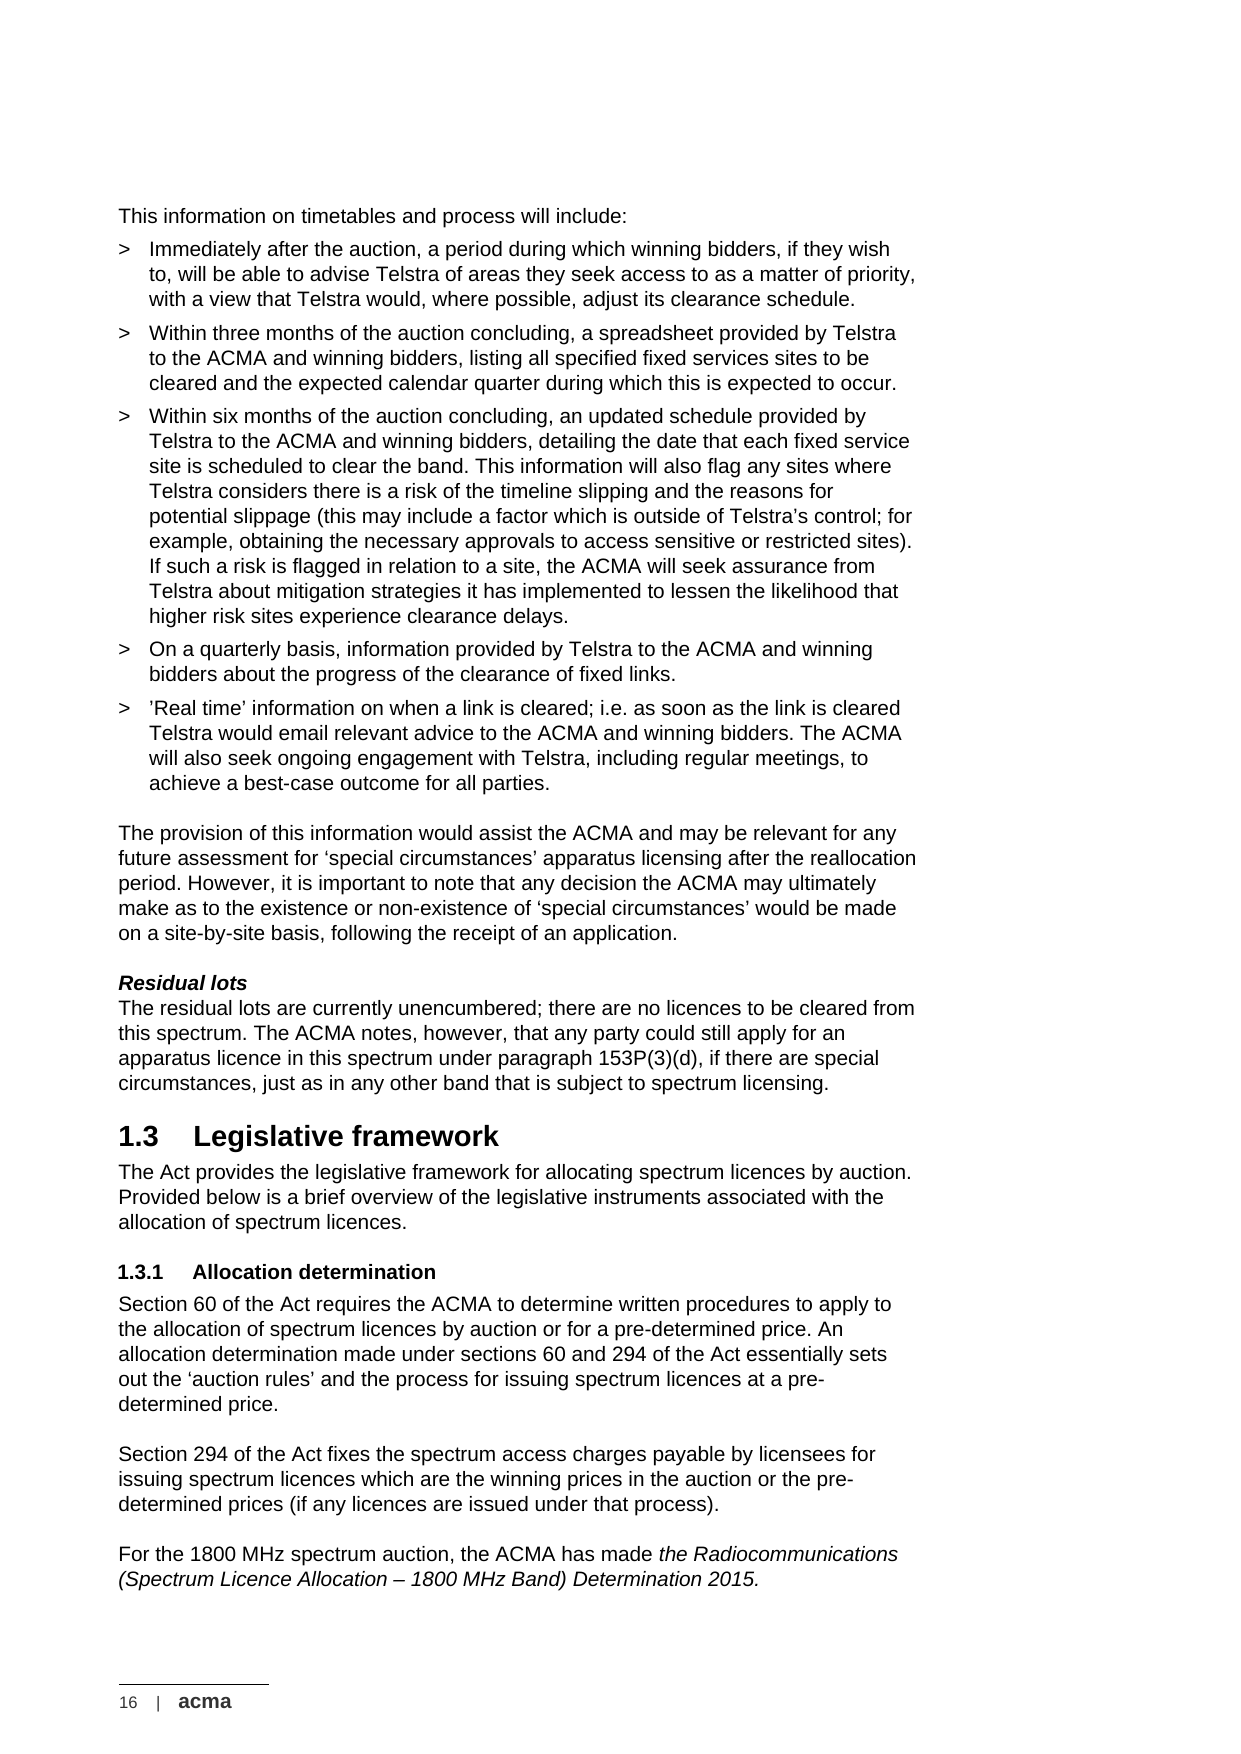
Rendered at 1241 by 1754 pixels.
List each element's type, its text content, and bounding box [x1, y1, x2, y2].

list Within three months of the auction concluding, a spreadsheet provided by Telstra to the ACMA and winning bidders, listing all specified fixed services sites to be cleared and the expected calendar quarter during which this is expected to occur. [118, 319, 917, 394]
text The residual lots are currently unencumbered; there are no licences to be cleared from this spectrum. The ACMA notes, however, that any party could still apply for an apparatus licence in this spectrum under paragraph 153P(3)(d), if there are special circumstances, just as in any other band that is subject to spectrum licensing. [118, 994, 917, 1094]
subtitle Legislative framework [118, 1119, 917, 1153]
list ’Real time’ information on when a link is cleared; i.e. as soon as the link is cleared Telstra would email relevant advice to the ACMA and winning bidders. The ACMA will also seek ongoing engagement with Telstra, including regular meetings, to achieve a best-case outcome for all parties. [118, 694, 917, 794]
text For the 1800 MHz spectrum auction, the ACMA has made the Radiocommunications (Spectrum Licence Allocation – 1800 MHz Band) Determination 2015. [118, 1540, 917, 1590]
text This information on timetables and process will include: [118, 203, 917, 228]
text Section 294 of the Act fixes the spectrum access charges payable by licensees for issuing spectrum licences which are the winning prices in the auction or the pre-determined prices (if any licences are issued under that process). [118, 1440, 917, 1515]
text Residual lots [118, 969, 917, 994]
text The Act provides the legislative framework for allocating spectrum licences by auction. Provided below is a brief overview of the legislative instruments associated with the allocation of spectrum licences. [118, 1159, 917, 1234]
text Section 60 of the Act requires the ACMA to determine written procedures to apply to the allocation of spectrum licences by auction or for a pre-determined price. An allocation determination made under sections 60 and 294 of the Act essentially sets out the ‘auction rules’ and the process for issuing spectrum licences at a pre-determined price. [118, 1290, 917, 1415]
list Within six months of the auction concluding, an updated schedule provided by Telstra to the ACMA and winning bidders, detailing the date that each fixed service site is scheduled to clear the band. This information will also flag any sites where Telstra considers there is a risk of the timeline slipping and the reasons for potential slippage (this may include a factor which is outside of Telstra’s control; for example, obtaining the necessary approvals to access sensitive or restricted sites). If such a risk is flagged in relation to a site, the ACMA will seek assurance from Telstra about mitigation strategies it has implemented to lessen the likelihood that higher risk sites experience clearance delays. [118, 403, 917, 628]
subtitle Allocation determination [117, 1259, 917, 1284]
list On a quarterly basis, information provided by Telstra to the ACMA and winning bidders about the progress of the clearance of fixed links. [118, 636, 917, 686]
list Immediately after the auction, a period during which winning bidders, if they wish to, will be able to advise Telstra of areas they seek access to as a matter of priority, with a view that Telstra would, where possible, adjust its clearance schedule. [118, 236, 917, 311]
text The provision of this information would assist the ACMA and may be relevant for any future assessment for ‘special circumstances’ apparatus licensing after the reallocation period. However, it is important to note that any decision the ACMA may ultimately make as to the existence or non-existence of ‘special circumstances’ would be made on a site-by-site basis, following the receipt of an application. [118, 819, 917, 944]
